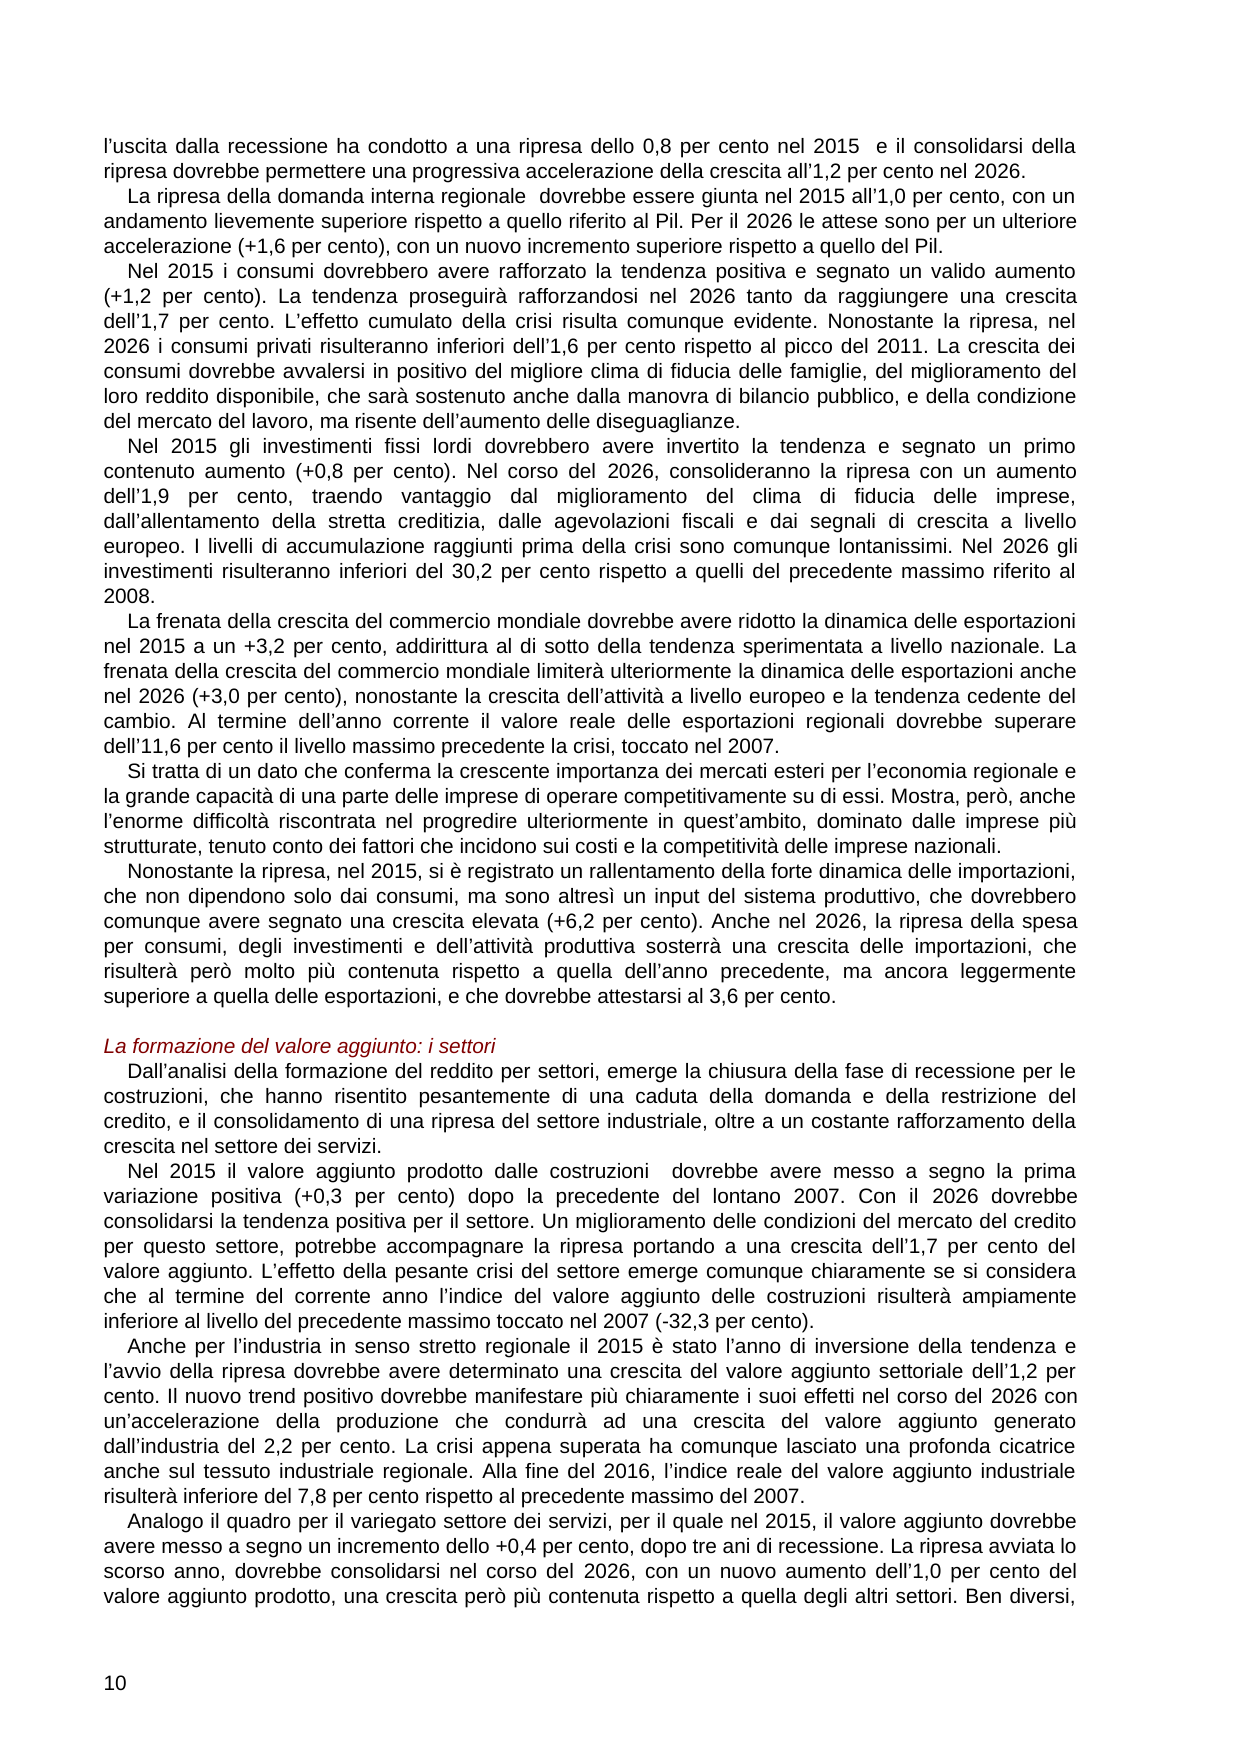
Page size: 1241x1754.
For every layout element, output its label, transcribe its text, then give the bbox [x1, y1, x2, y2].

text Si tratta di un dato che conferma la crescente importanza dei mercati esteri per l’economia regionale e la grande capacità di una parte delle imprese di operare competitivamente su di essi. Mostra, però, anche l’enorme difficoltà riscontrata nel progredire ulteriormente in quest’ambito, dominato dalle imprese più strutturate, tenuto conto dei fattori che incidono sui costi e la competitività delle imprese nazionali. [103, 758, 1078, 858]
text Nel 2015 gli investimenti fissi lordi dovrebbero avere invertito la tendenza e segnato un primo contenuto aumento (+0,8 per cento). Nel corso del 2016, consolideranno la ripresa con un aumento dell’1,9 per cento, traendo vantaggio dal miglioramento del clima di fiducia delle imprese, dall’allentamento della stretta creditizia, dalle agevolazioni fiscali e dai segnali di crescita a livello europeo. I livelli di accumulazione raggiunti prima della crisi sono comunque lontanissimi. Nel 2016 gli investimenti risulteranno inferiori del 30,2 per cento rispetto a quelli del precedente massimo riferito al 2008. [103, 433, 1078, 608]
subtitle La formazione del valore aggiunto: i settori [103, 1033, 1078, 1058]
text La frenata della crescita del commercio mondiale dovrebbe avere ridotto la dinamica delle esportazioni nel 2015 a un +3,2 per cento, addirittura al di sotto della tendenza sperimentata a livello nazionale. La frenata della crescita del commercio mondiale limiterà ulteriormente la dinamica delle esportazioni anche nel 2016 (+3,0 per cento), nonostante la crescita dell’attività a livello europeo e la tendenza cedente del cambio. Al termine dell’anno corrente il valore reale delle esportazioni regionali dovrebbe superare dell’11,6 per cento il livello massimo precedente la crisi, toccato nel 2007. [103, 608, 1078, 758]
text La ripresa della domanda interna regionale dovrebbe essere giunta nel 2015 all’1,0 per cento, con un andamento lievemente superiore rispetto a quello riferito al Pil. Per il 2016 le attese sono per un ulteriore accelerazione (+1,6 per cento), con un nuovo incremento superiore rispetto a quello del Pil. [103, 183, 1078, 258]
text Nel 2015 il valore aggiunto prodotto dalle costruzioni dovrebbe avere messo a segno la prima variazione positiva (+0,3 per cento) dopo la precedente del lontano 2007. Con il 2016 dovrebbe consolidarsi la tendenza positiva per il settore. Un miglioramento delle condizioni del mercato del credito per questo settore, potrebbe accompagnare la ripresa portando a una crescita dell’1,7 per cento del valore aggiunto. L’effetto della pesante crisi del settore emerge comunque chiaramente se si considera che al termine del corrente anno l’indice del valore aggiunto delle costruzioni risulterà ampiamente inferiore al livello del precedente massimo toccato nel 2007 (-32,3 per cento). [103, 1158, 1078, 1333]
text Anche per l’industria in senso stretto regionale il 2015 è stato l’anno di inversione della tendenza e l’avvio della ripresa dovrebbe avere determinato una crescita del valore aggiunto settoriale dell’1,2 per cento. Il nuovo trend positivo dovrebbe manifestare più chiaramente i suoi effetti nel corso del 2016 con un’accelerazione della produzione che condurrà ad una crescita del valore aggiunto generato dall’industria del 2,2 per cento. La crisi appena superata ha comunque lasciato una profonda cicatrice anche sul tessuto industriale regionale. Alla fine del 2016, l’indice reale del valore aggiunto industriale risulterà inferiore del 7,8 per cento rispetto al precedente massimo del 2007. [103, 1333, 1078, 1508]
text Nel 2015 i consumi dovrebbero avere rafforzato la tendenza positiva e segnato un valido aumento (+1,2 per cento). La tendenza proseguirà rafforzandosi nel 2016 tanto da raggiungere una crescita dell’1,7 per cento. L’effetto cumulato della crisi risulta comunque evidente. Nonostante la ripresa, nel 2016 i consumi privati risulteranno inferiori dell’1,6 per cento rispetto al picco del 2011. La crescita dei consumi dovrebbe avvalersi in positivo del migliore clima di fiducia delle famiglie, del miglioramento del loro reddito disponibile, che sarà sostenuto anche dalla manovra di bilancio pubblico, e della condizione del mercato del lavoro, ma risente dell’aumento delle diseguaglianze. [103, 258, 1078, 433]
text Dall’analisi della formazione del reddito per settori, emerge la chiusura della fase di recessione per le costruzioni, che hanno risentito pesantemente di una caduta della domanda e della restrizione del credito, e il consolidamento di una ripresa del settore industriale, oltre a un costante rafforzamento della crescita nel settore dei servizi. [103, 1058, 1078, 1158]
text Nonostante la ripresa, nel 2015, si è registrato un rallentamento della forte dinamica delle importazioni, che non dipendono solo dai consumi, ma sono altresì un input del sistema produttivo, che dovrebbero comunque avere segnato una crescita elevata (+6,2 per cento). Anche nel 2016, la ripresa della spesa per consumi, degli investimenti e dell’attività produttiva sosterrà una crescita delle importazioni, che risulterà però molto più contenuta rispetto a quella dell’anno precedente, ma ancora leggermente superiore a quella delle esportazioni, e che dovrebbe attestarsi al 3,6 per cento. [103, 858, 1078, 1008]
